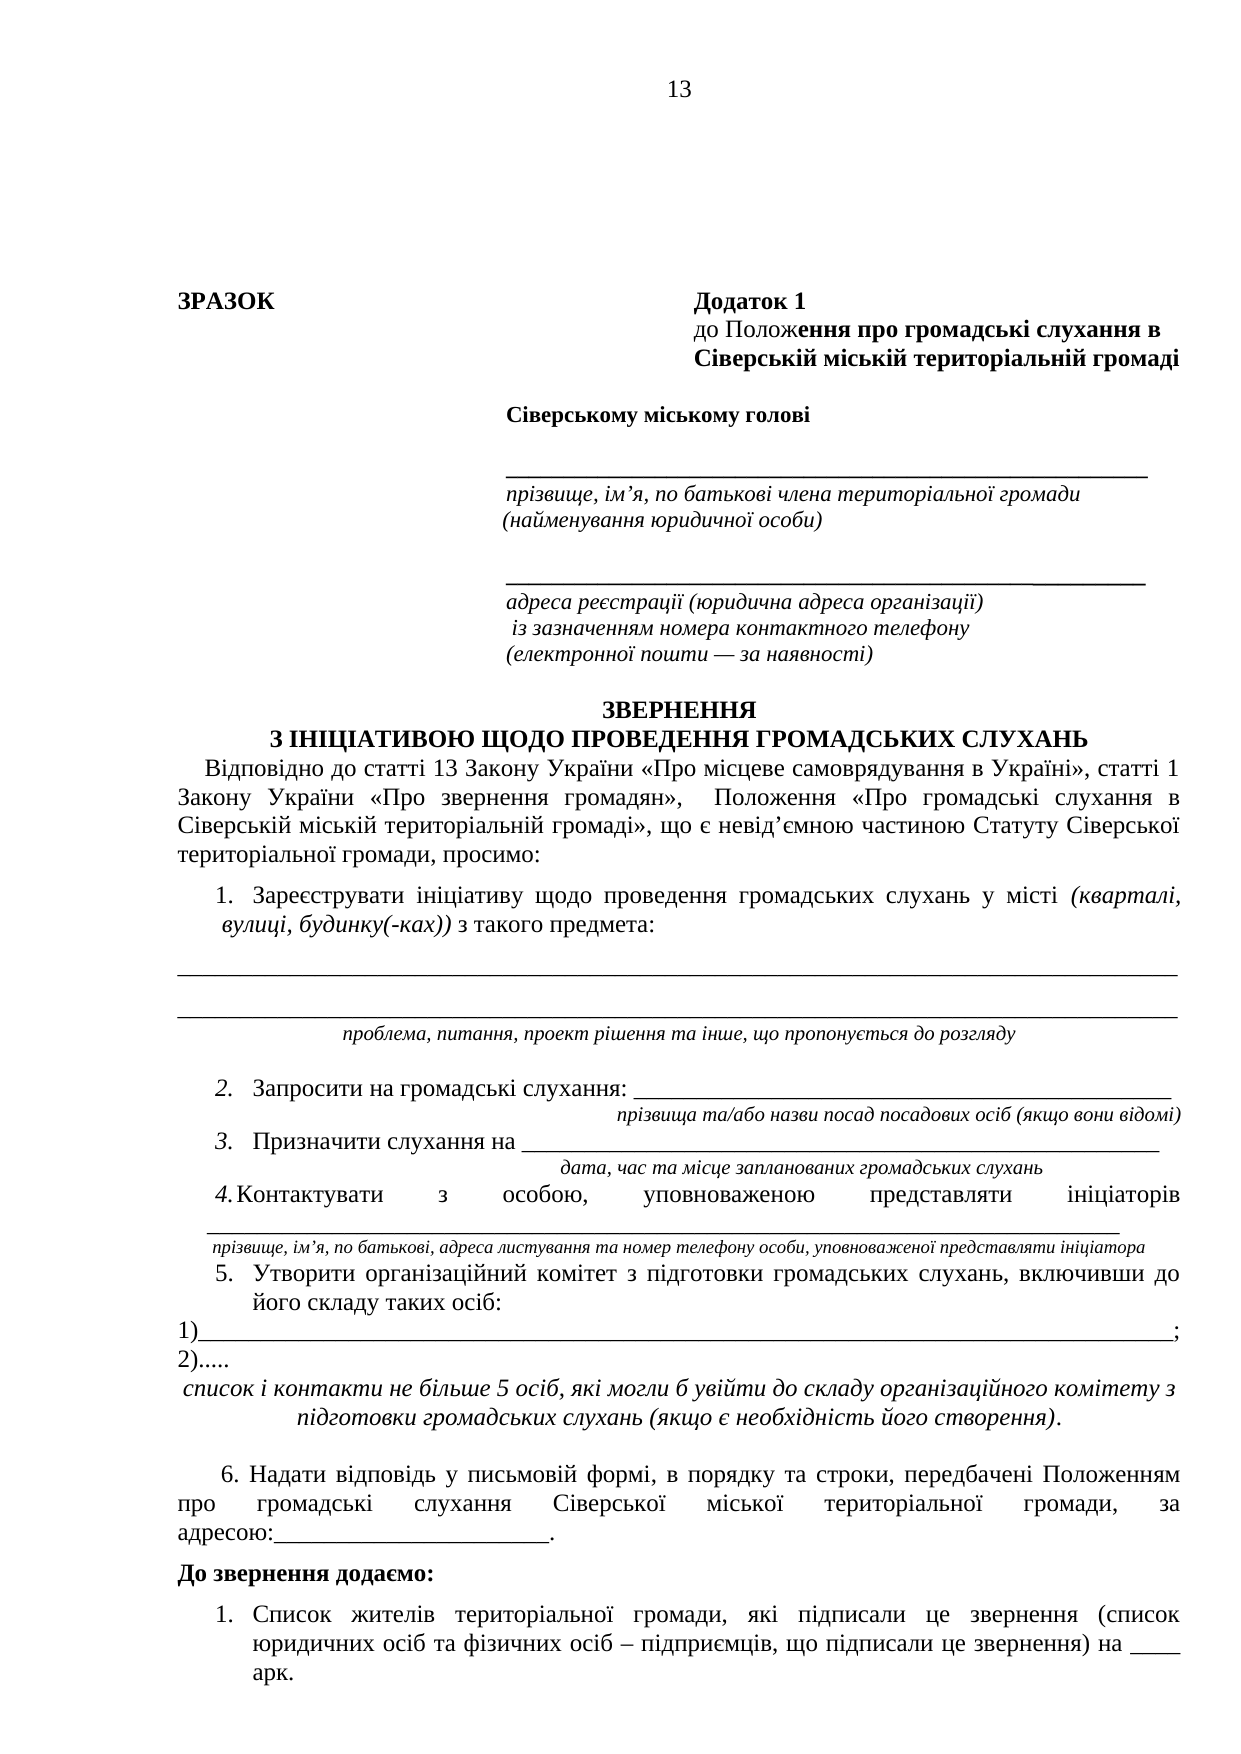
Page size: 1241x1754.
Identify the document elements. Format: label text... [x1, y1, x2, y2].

text Відповідно до статті 13 Закону України «Про місцеве самоврядування в Україні», статті 1 Закону України «Про звернення громадян», Положення «Про громадські слухання в Сіверській міській територіальній громаді», що є невід’ємною частиною Статуту Сіверської територіальної громади, просимо: [177, 753, 1181, 868]
text Сіверському міському голові [177, 401, 1181, 427]
text прізвища та/або назви посад посадових осіб (якщо вони відомі) [177, 1102, 1181, 1126]
text до Положення про громадські слухання в Сіверській міській територіальній громаді [693, 314, 1219, 372]
text З ІНІЦІАТИВОЮ ЩОДО ПРОВЕДЕННЯ ГРОМАДСЬКИХ СЛУХАНЬ [177, 724, 1181, 753]
text До звернення додаємо: [177, 1558, 1181, 1587]
list Запросити на громадські слухання: ___________________________________________ [215, 1073, 1181, 1102]
text ________________________________________________________ [177, 453, 1181, 480]
list Призначити слухання на ___________________________________________________ [215, 1126, 1181, 1155]
list Контактувати з особою, уповноваженою представляти ініціаторів _________________________________________________________________________ [207, 1179, 1181, 1236]
text ЗВЕРНЕННЯ [177, 696, 1181, 724]
text ________________________________________________________________________________ [177, 992, 1181, 1021]
text прізвище, ім’я, по батькові, адреса листування та номер телефону особи, уповноваженої представляти ініціатора [177, 1236, 1181, 1258]
list Список жителів територіальної громади, які підписали це звернення (список юридичних осіб та фізичних осіб – підприємців, що підписали це звернення) на ____ арк. [215, 1599, 1181, 1686]
text дата, час та місце запланованих громадських слухань [177, 1155, 1181, 1179]
text ________________________________________________________________________________ [177, 951, 1181, 979]
text 1)______________________________________________________________________________; [177, 1316, 1181, 1344]
text 6. Надати відповідь у письмовій формі, в порядку та строки, передбачені Положенням про громадські слухання Сіверської міської територіальної громади, за адресою:______________________. [177, 1459, 1181, 1546]
text адреса реєстрації (юридична адреса організації) [177, 588, 1181, 614]
text проблема, питання, проект рішення та інше, що пропонується до розгляду [177, 1021, 1181, 1044]
list Утворити організаційний комітет з підготовки громадських слухань, включивши до його складу таких осіб: [215, 1258, 1181, 1316]
list Зареєструвати ініціативу щодо проведення громадських слухань у місті (кварталі, вулиці, будинку(-ках)) з такого предмета: [215, 881, 1181, 938]
text ЗРАЗОК Додаток 1 [177, 286, 1181, 314]
text 2)..... [177, 1344, 1181, 1373]
text (електронної пошти — за наявності) [177, 640, 1181, 667]
text із зазначенням номера контактного телефону [177, 614, 1181, 640]
text прізвище, ім’я, по батькові члена територіальної громади (найменування юридичної особи) [502, 480, 1181, 533]
text список і контакти не більше 5 осіб, які могли б увійти до складу організаційного комітету з підготовки громадських слухань (якщо є необхідність його створення). [177, 1373, 1181, 1431]
text _______________________________________________________ [177, 559, 1181, 588]
